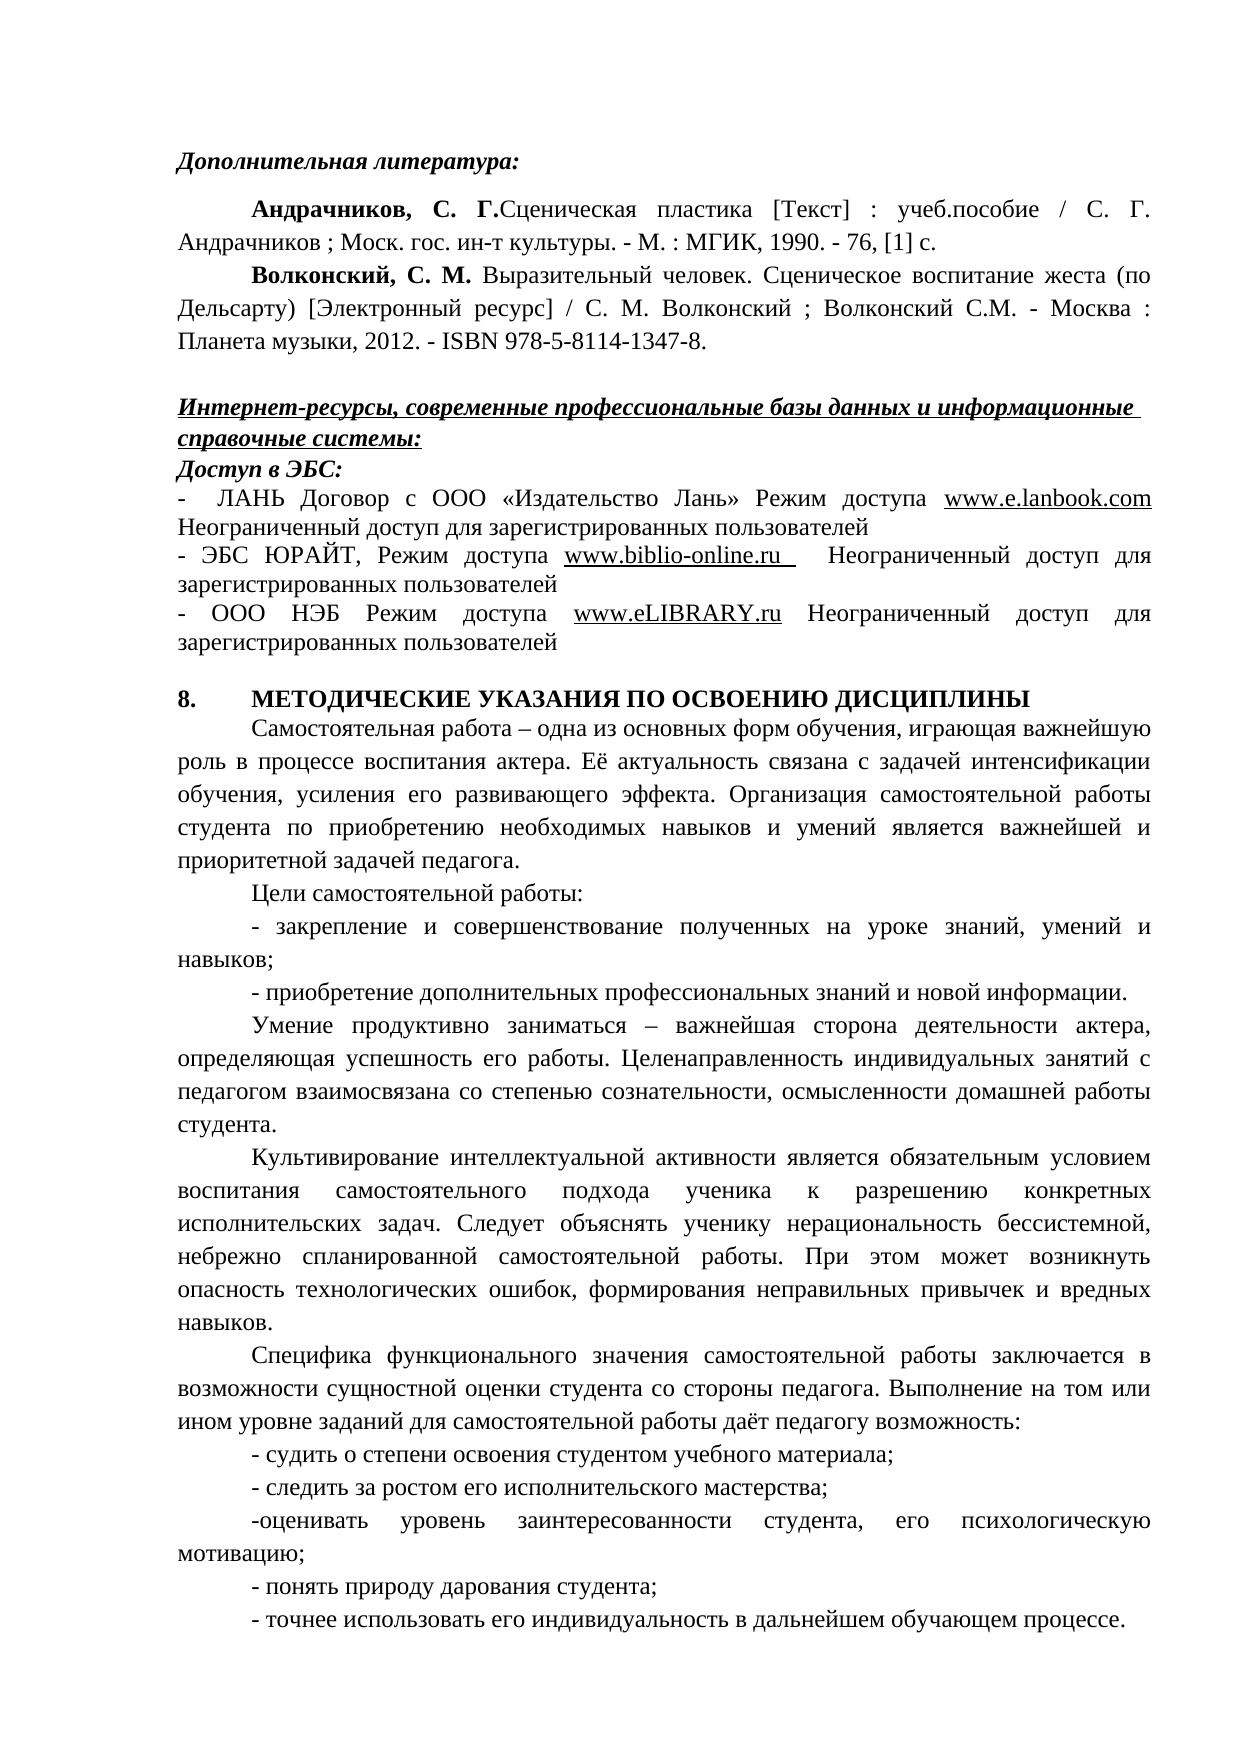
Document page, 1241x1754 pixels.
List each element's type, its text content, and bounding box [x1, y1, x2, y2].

text - точнее использовать его индивидуальность в дальнейшем обучающем процессе. [177, 1604, 1152, 1633]
text - приобретение дополнительных профессиональных знаний и новой информации. [177, 977, 1152, 1006]
text - ЛАНЬ Договор с ООО «Издательство Лань» Режим доступа www.e.lanbook.com Неограниченный доступ для зарегистрированных пользователей [177, 483, 1152, 540]
text 8. МЕТОДИЧЕСКИЕ УКАЗАНИЯ ПО ОСВОЕНИЮ ДИСЦИПЛИНЫ [177, 684, 1152, 713]
text - ООО НЭБ Режим доступа www.eLIBRARY.ru Неограниченный доступ для зарегистрированных пользователей [177, 598, 1152, 655]
text Дополнительная литература: [177, 146, 1152, 175]
text Волконский, С. М. Выразительный человек. Сценическое воспитание жеста (по Дельсарту) [Электронный ресурс] / С. М. Волконский ; Волконский С.М. - Москва : Планета музыки, 2012. - ISBN 978-5-8114-1347-8. [177, 260, 1152, 355]
text Специфика функционального значения самостоятельной работы заключается в возможности сущностной оценки студента со стороны педагога. Выполнение на том или ином уровне заданий для самостоятельной работы даёт педагогу возможность: [177, 1340, 1152, 1435]
text Самостоятельная работа – одна из основных форм обучения, играющая важнейшую роль в процессе воспитания актера. Её актуальность связана с задачей интенсификации обучения, усиления его развивающего эффекта. Организация самостоятельной работы студента по приобретению необходимых навыков и умений является важнейшей и приоритетной задачей педагога. [177, 713, 1152, 874]
text - закрепление и совершенствование полученных на уроке знаний, умений и навыков; [177, 911, 1152, 973]
text Доступ в ЭБС: [177, 454, 1152, 483]
text Андрачников, С. Г.Сценическая пластика [Текст] : учеб.пособие / С. Г. Андрачников ; Моск. гос. ин-т культуры. - М. : МГИК, 1990. - 76, [1] c. [177, 194, 1152, 256]
text - понять природу дарования студента; [177, 1571, 1152, 1600]
text - ЭБС ЮРАЙТ, Режим доступа www.biblio-online.ru Неограниченный доступ для зарегистрированных пользователей [177, 540, 1152, 598]
text - следить за ростом его исполнительского мастерства; [177, 1472, 1152, 1501]
text - судить о степени освоения студентом учебного материала; [177, 1439, 1152, 1468]
text -оценивать уровень заинтересованности студента, его психологическую мотивацию; [177, 1505, 1152, 1567]
text Цели самостоятельной работы: [177, 878, 1152, 907]
text Умение продуктивно заниматься – важнейшая сторона деятельности актера, определяющая успешность его работы. Целенаправленность индивидуальных занятий с педагогом взаимосвязана со степенью сознательности, осмысленности домашней работы студента. [177, 1010, 1152, 1138]
text Культивирование интеллектуальной активности является обязательным условием воспитания самостоятельного подхода ученика к разрешению конкретных исполнительских задач. Следует объяснять ученику нерациональность бессистемной, небрежно спланированной самостоятельной работы. При этом может возникнуть опасность технологических ошибок, формирования неправильных привычек и вредных навыков. [177, 1142, 1152, 1336]
text Интернет-ресурсы, современные профессиональные базы данных и информационные справочные системы: [177, 392, 1152, 452]
